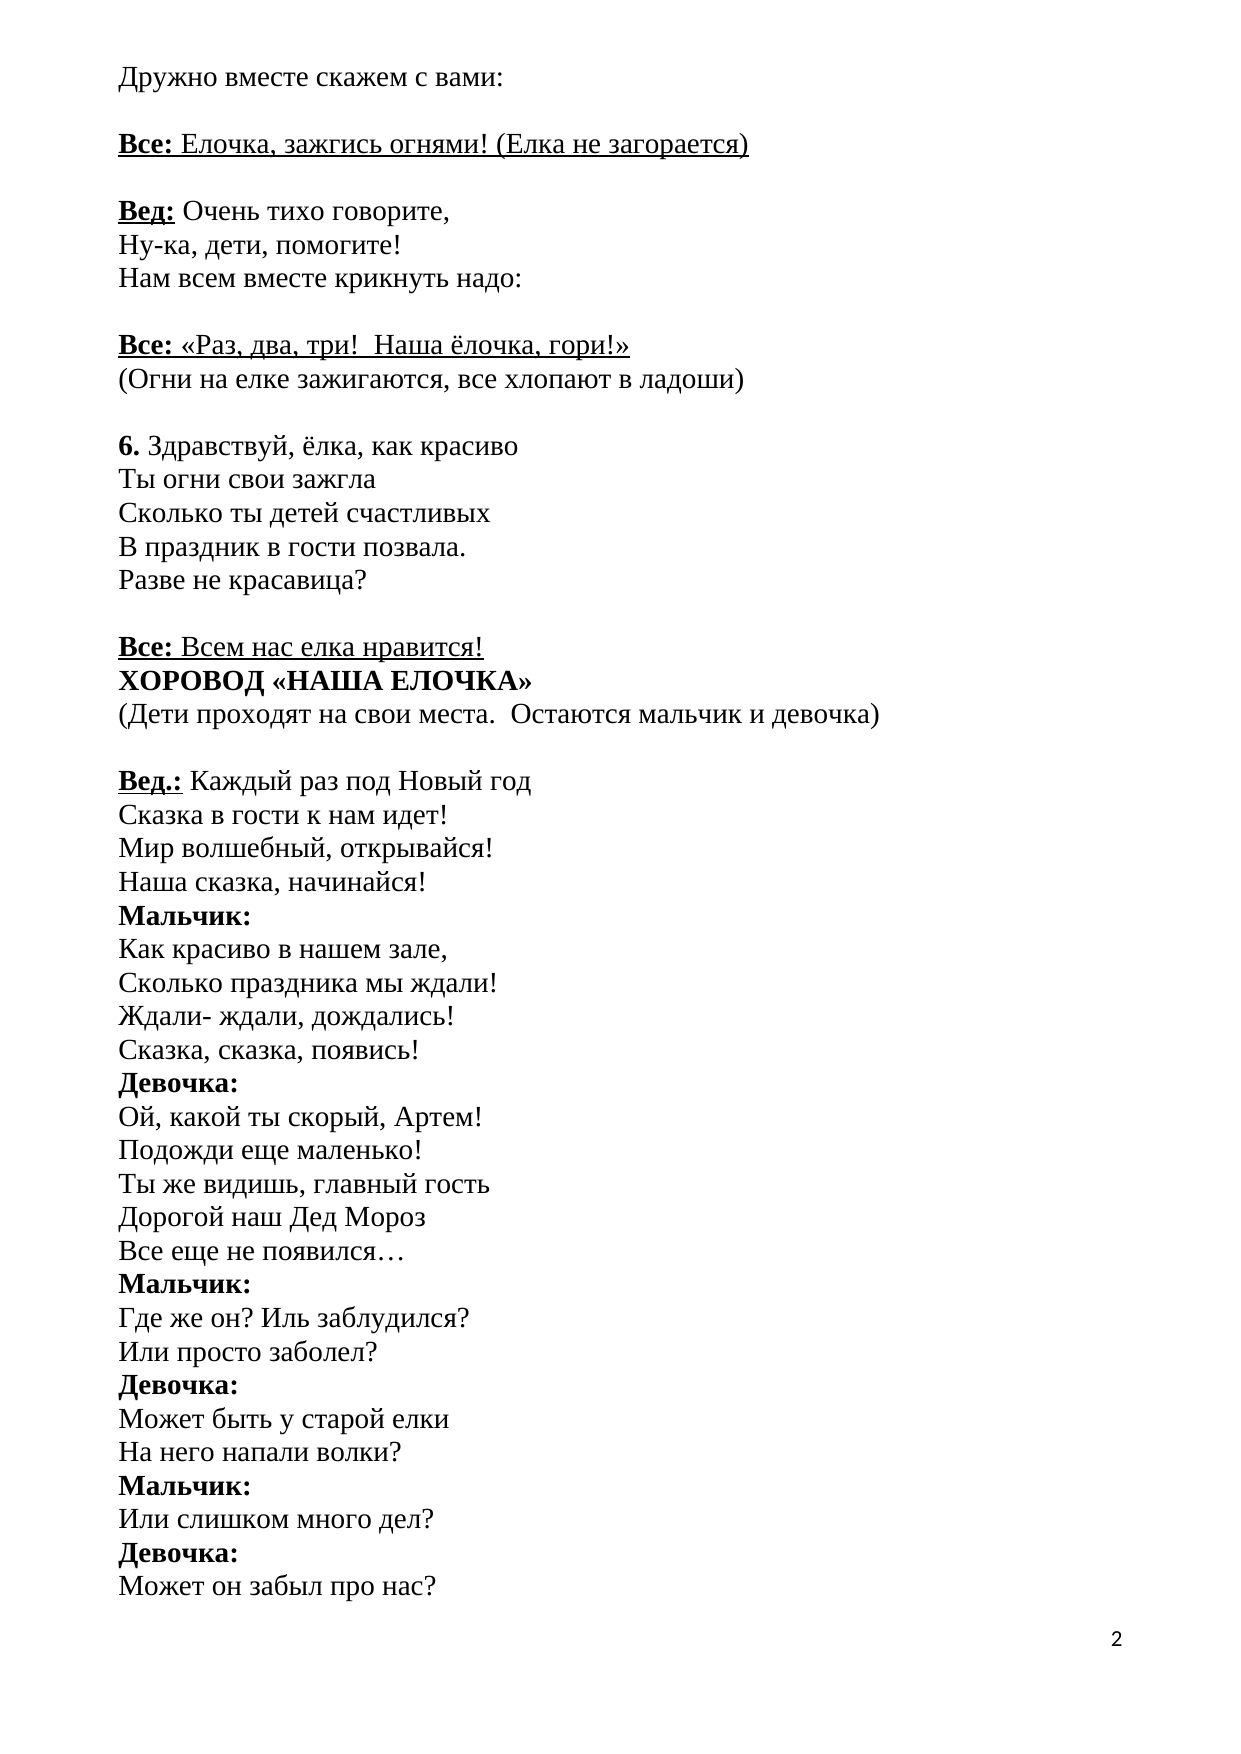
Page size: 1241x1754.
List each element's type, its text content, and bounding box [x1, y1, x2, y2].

text Вед: Очень тихо говорите, [118, 193, 1122, 227]
text Все еще не появился… [118, 1233, 1122, 1267]
text Может быть у старой елки [118, 1401, 1122, 1434]
text Где же он? Иль заблудился? [118, 1300, 1122, 1334]
text Ждали- ждали, дождались! [118, 998, 1122, 1032]
text ХОРОВОД «НАША ЕЛОЧКА» [118, 663, 1122, 696]
text На него напали волки? [118, 1434, 1122, 1468]
text Все: «Раз, два, три! Наша ёлочка, гори!» [118, 327, 1122, 361]
text Мальчик: [118, 1267, 1122, 1300]
text Ты огни свои зажгла [118, 462, 1122, 495]
text Или просто заболел? [118, 1334, 1122, 1367]
text Сколько ты детей счастливых [118, 495, 1122, 529]
text 6. Здравствуй, ёлка, как красиво [118, 428, 1122, 462]
text Или слишком много дел? [118, 1501, 1122, 1535]
text Ну-ка, дети, помогите! [118, 227, 1122, 260]
text (Огни на елке зажигаются, все хлопают в ладоши) [118, 361, 1122, 394]
text Мир волшебный, открывайся! [118, 831, 1122, 864]
text Разве не красавица? [118, 562, 1122, 596]
text Мальчик: [118, 1468, 1122, 1501]
text Как красиво в нашем зале, [118, 931, 1122, 965]
text Девочка: [118, 1535, 1122, 1568]
text Все: Всем нас елка нравится! [118, 629, 1122, 663]
text Дорогой наш Дед Мороз [118, 1199, 1122, 1233]
text Девочка: [118, 1367, 1122, 1401]
text Вед.: Каждый раз под Новый год [118, 763, 1122, 797]
text Ты же видишь, главный гость [118, 1166, 1122, 1199]
text Мальчик: [118, 898, 1122, 931]
text Сказка в гости к нам идет! [118, 797, 1122, 831]
text (Дети проходят на свои места. Остаются мальчик и девочка) [118, 696, 1122, 730]
text Сколько праздника мы ждали! [118, 965, 1122, 998]
text Подожди еще маленько! [118, 1132, 1122, 1166]
text Наша сказка, начинайся! [118, 864, 1122, 898]
text Сказка, сказка, появись! [118, 1032, 1122, 1065]
text Девочка: [118, 1065, 1122, 1099]
text В праздник в гости позвала. [118, 529, 1122, 562]
text Дружно вместе скажем с вами: [118, 59, 1122, 93]
text Все: Елочка, зажгись огнями! (Елка не загорается) [118, 126, 1122, 160]
text Нам всем вместе крикнуть надо: [118, 260, 1122, 294]
text Может он забыл про нас? [118, 1568, 1122, 1602]
text Ой, какой ты скорый, Артем! [118, 1099, 1122, 1132]
